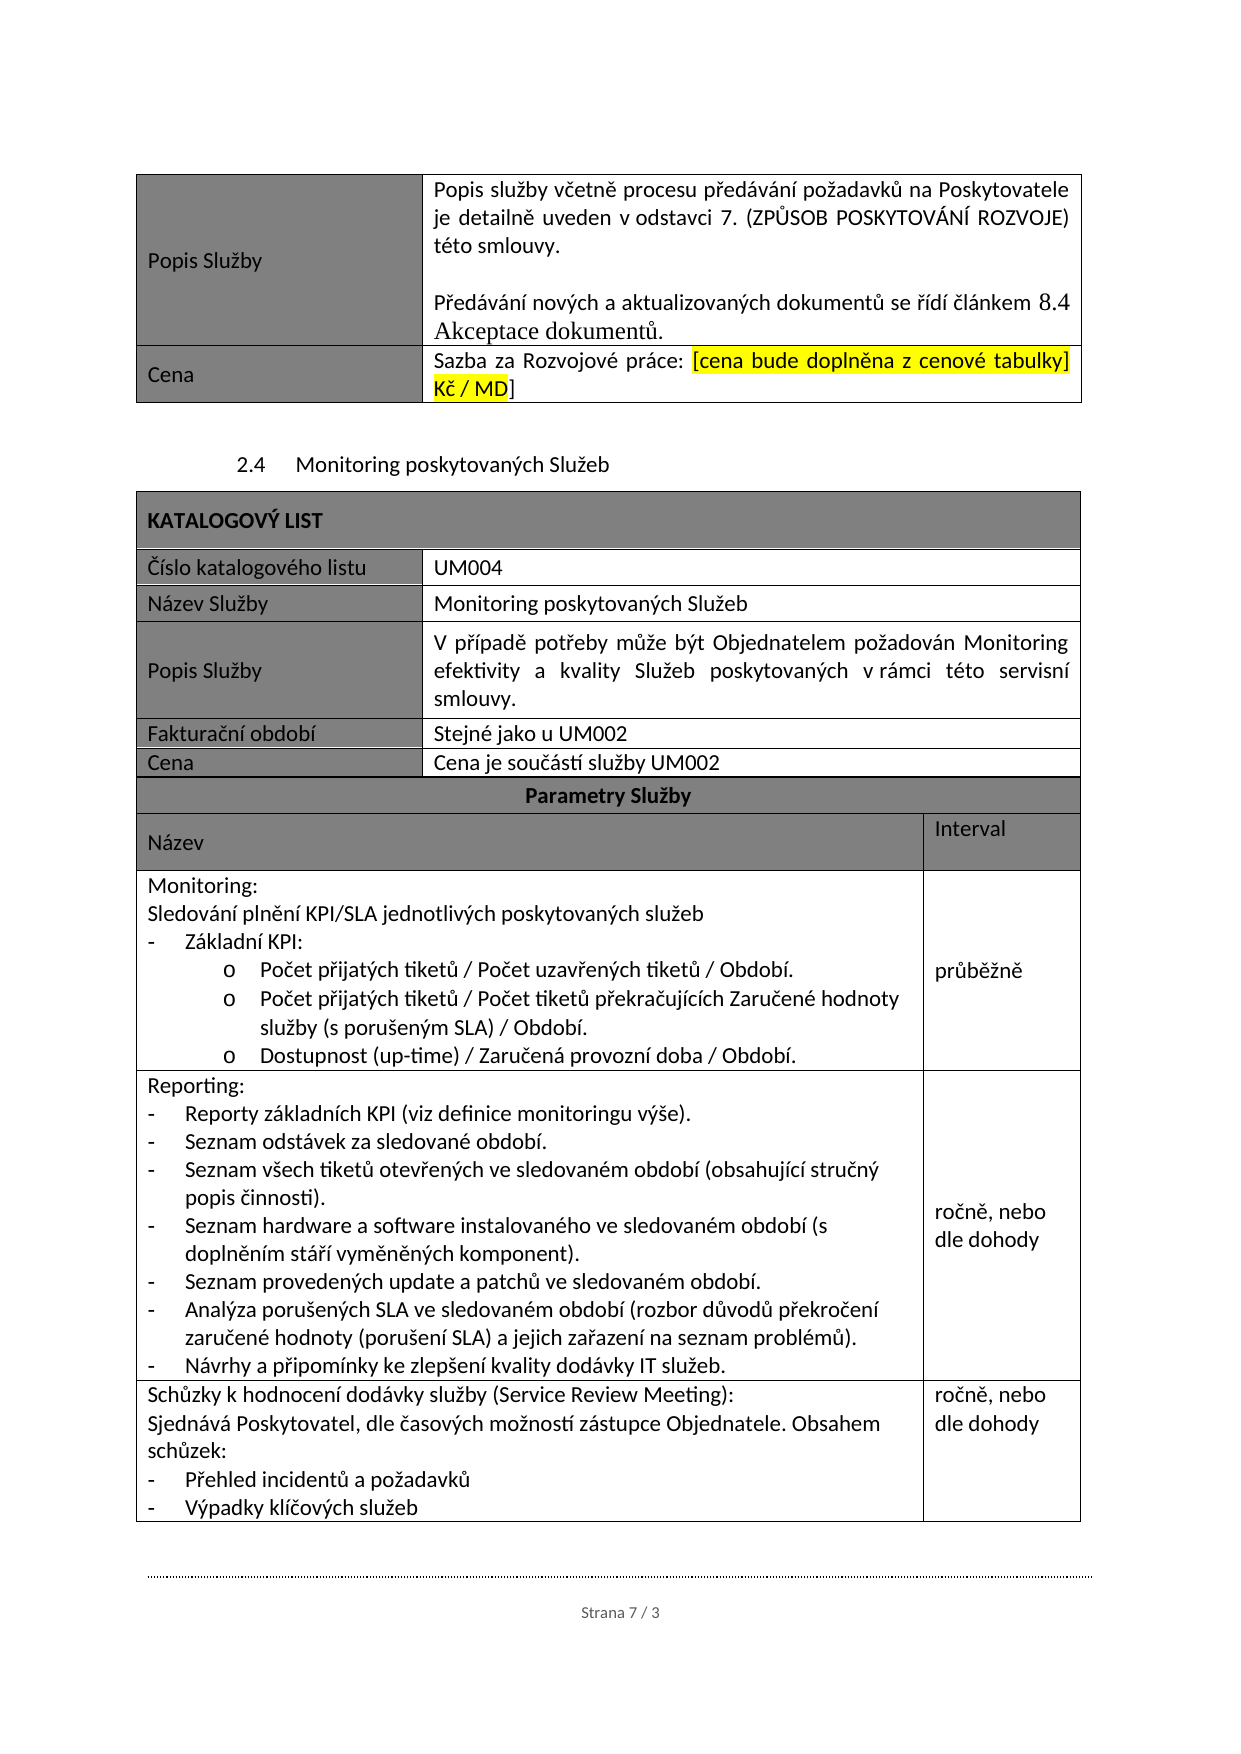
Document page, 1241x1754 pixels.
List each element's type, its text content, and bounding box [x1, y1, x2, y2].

table_cell Název Služby [137, 586, 422, 621]
table_cell V případě potřeby může být Objednatelem požadován Monitoring efektivity a kvality Služeb poskytovaných v rámci této servisní smlouvy. [423, 622, 1080, 718]
table_cell Interval [924, 814, 1080, 870]
table_cell Cena [137, 749, 422, 776]
table_cell Monitoring poskytovaných Služeb [423, 586, 1080, 621]
table_cell Fakturační období [137, 719, 422, 747]
table_cell Stejné jako u UM002 [423, 719, 1080, 747]
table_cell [924, 1381, 1080, 1521]
table_cell ročně, nebo dle dohody [924, 1071, 1080, 1379]
table_cell Cena [137, 346, 422, 402]
table_cell Monitoring: Sledování plnění KPI/SLA jednotlivých poskytovaných služeb Základní KPI: Počet přijatých tiketů / Počet uzavřených tiketů / Období. Počet přijatých tiketů / Počet tiketů překračujících Zaručené hodnoty služby (s porušeným SLA) / Období. Dostupnost (up-time) / Zaručená provozní doba / Období. [137, 871, 923, 1070]
table_cell Název [137, 814, 923, 870]
table_cell Číslo katalogového listu [137, 550, 422, 584]
table_cell Popis Služby [137, 622, 422, 718]
table_cell Parametry Služby [137, 778, 1080, 813]
table_cell Sazba za Rozvojové práce: [cena bude doplněna z cenové tabulky] Kč / MD] [423, 346, 1081, 402]
table_cell Reporting: Reporty základních KPI (viz definice monitoringu výše). Seznam odstávek za sledované období. Seznam všech tiketů otevřených ve sledovaném období (obsahující stručný popis činnosti). Seznam hardware a software instalovaného ve sledovaném období (s doplněním stáří vyměněných komponent). Seznam provedených update a patchů ve sledovaném období. Analýza porušených SLA ve sledovaném období (rozbor důvodů překročení zaručené hodnoty (porušení SLA) a jejich zařazení na seznam problémů). Návrhy a připomínky ke zlepšení kvality dodávky IT služeb. [137, 1071, 923, 1379]
table_cell Popis Služby [137, 175, 422, 345]
table_cell Cena je součástí služby UM002 [423, 749, 1080, 776]
table_header KATALOGOVÝ LIST [137, 492, 1080, 548]
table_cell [137, 1381, 923, 1521]
table_cell průběžně [924, 871, 1080, 1070]
table_cell UM004 [423, 550, 1080, 584]
table_cell Popis služby včetně procesu předávání požadavků na Poskytovatele je detailně uveden v odstavci 7. (ZPŮSOB POSKYTOVÁNÍ ROZVOJE) této smlouvy. Předávání nových a aktualizovaných dokumentů se řídí článkem 8.4 Akceptace dokumentů. [423, 175, 1081, 345]
list Monitoring poskytovaných Služeb [236, 449, 1092, 478]
